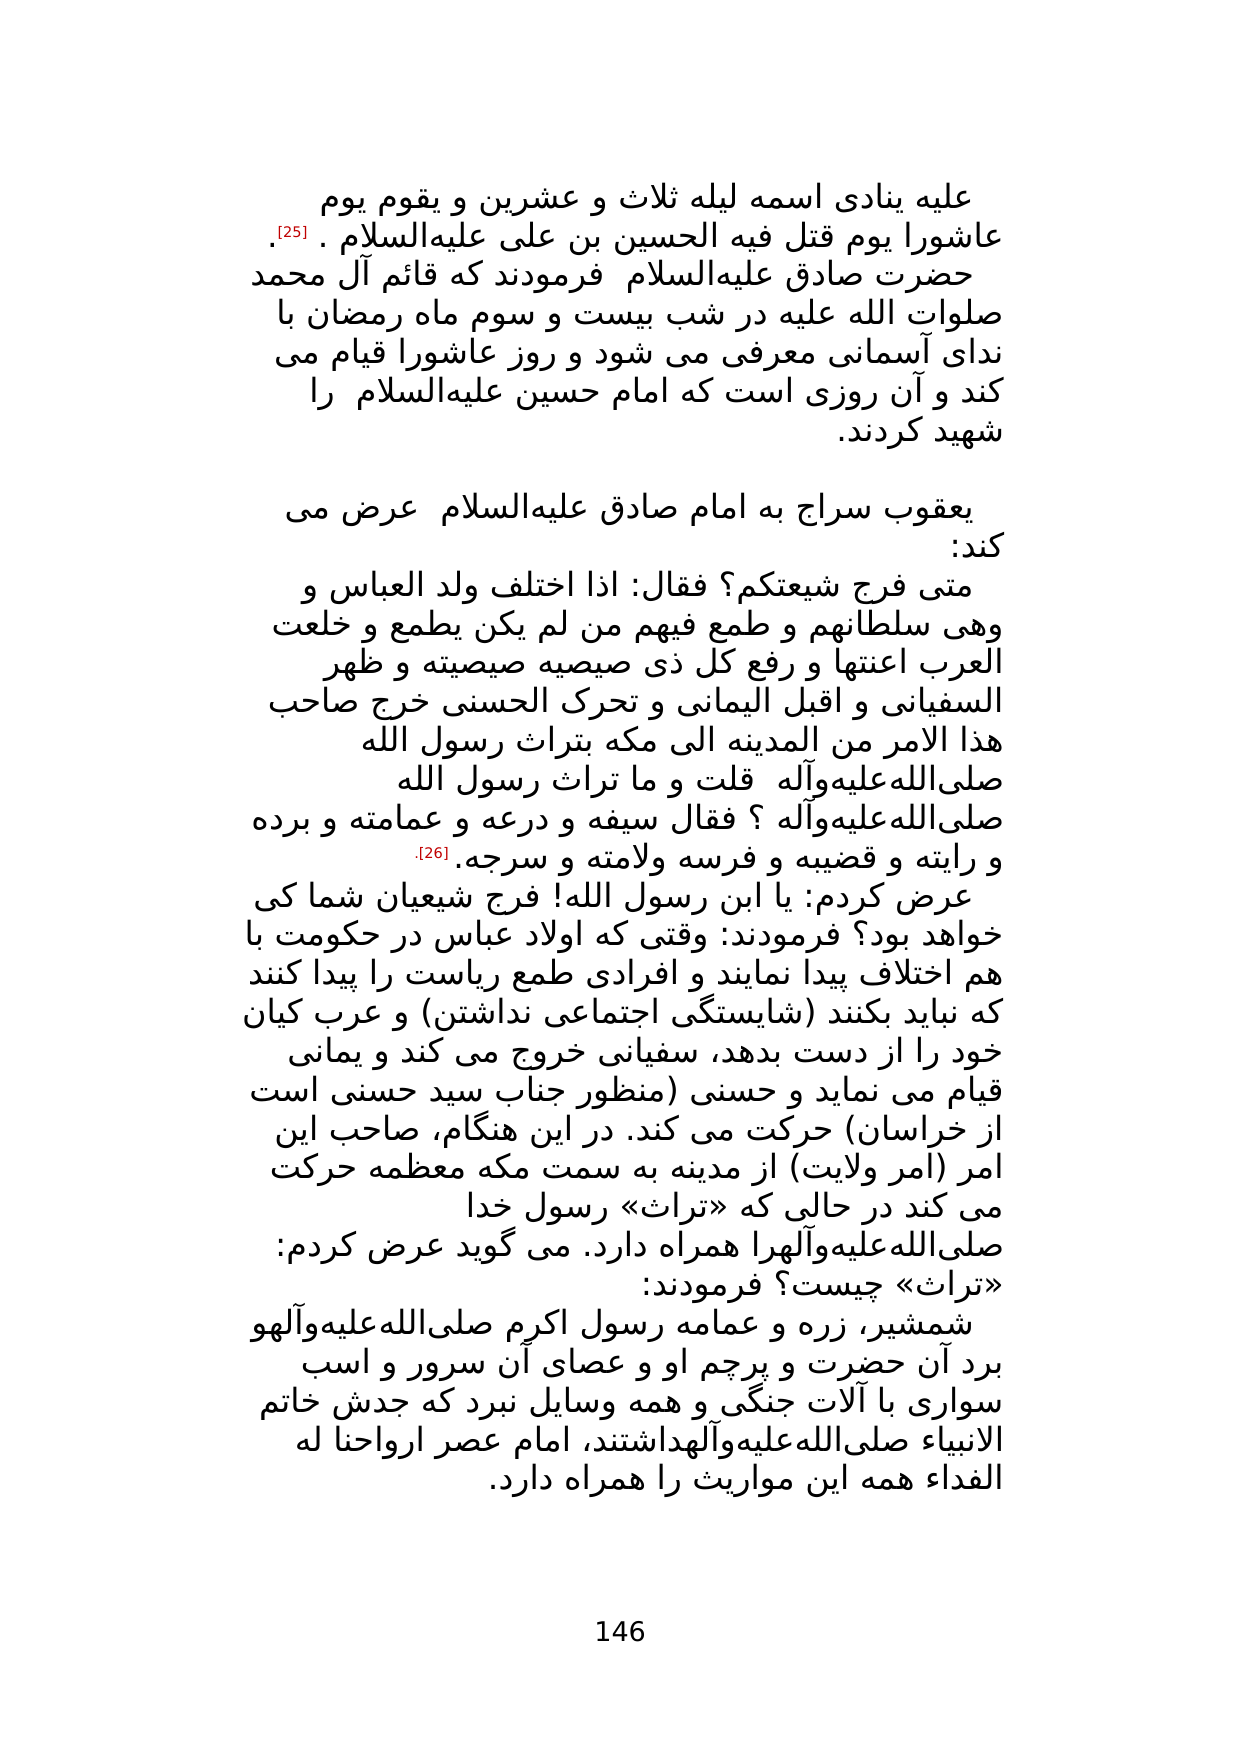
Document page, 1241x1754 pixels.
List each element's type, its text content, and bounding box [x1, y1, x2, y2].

text یعقوب سراج به امام صادق عليه‌السلام عرض می کند: [236, 487, 1004, 565]
text علیه ینادی اسمه لیله ثلاث و عشرین و یقوم یوم عاشورا یوم قتل فیه الحسین بن علی عليه‌السلام . [25]. [236, 177, 1004, 255]
text عرض کردم: یا ابن رسول الله! فرج شیعیان شما کی خواهد بود؟ فرمودند: وقتی که اولاد عباس در حکومت با هم اختلاف پیدا نمایند و افرادی طمع ریاست را پیدا کنند که نباید بکنند (شایستگی اجتماعی نداشتن) و عرب کیان خود را از دست بدهد، سفیانی خروج می کند و یمانی قیام می نماید و حسنی (منظور جناب سید حسنی است از خراسان) حرکت می کند. در این هنگام، صاحب این امر (امر ولایت) از مدینه به سمت مکه معظمه حرکت می کند در حالی که «تراث» رسول خدا صلى‌الله‌عليه‌وآلهرا همراه دارد. می گوید عرض کردم: «تراث» چیست؟ فرمودند: [236, 876, 1004, 1303]
text متی فرج شیعتکم؟ فقال: اذا اختلف ولد العباس و وهی سلطانهم و طمع فیهم من لم یکن یطمع و خلعت العرب اعنتها و رفع کل ذی صیصیه صیصیته و ظهر السفیانی و اقبل الیمانی و تحرک الحسنی خرج صاحب هذا الامر من المدینه الی مکه بتراث رسول الله صلى‌الله‌عليه‌وآله قلت و ما تراث رسول الله صلى‌الله‌عليه‌وآله ؟ فقال سیفه و درعه و عمامته و برده و رایته و قضیبه و فرسه ولامته و سرجه. [26]. [236, 565, 1004, 876]
text شمشیر، زره و عمامه رسول اکرم صلى‌الله‌عليه‌وآلهو برد آن حضرت و پرچم او و عصای آن سرور و اسب سواری با آلات جنگی و همه وسایل نبرد که جدش خاتم الانبیاء صلى‌الله‌عليه‌وآلهداشتند، امام عصر ارواحنا له الفداء همه این مواریث را همراه دارد. [236, 1303, 1004, 1498]
text حضرت صادق عليه‌السلام فرمودند که قائم آل محمد صلوات الله علیه در شب بیست و سوم ماه رمضان با ندای آسمانی معرفی می شود و روز عاشورا قیام می کند و آن روزی است که امام حسین عليه‌السلام را شهید کردند. [236, 255, 1004, 449]
